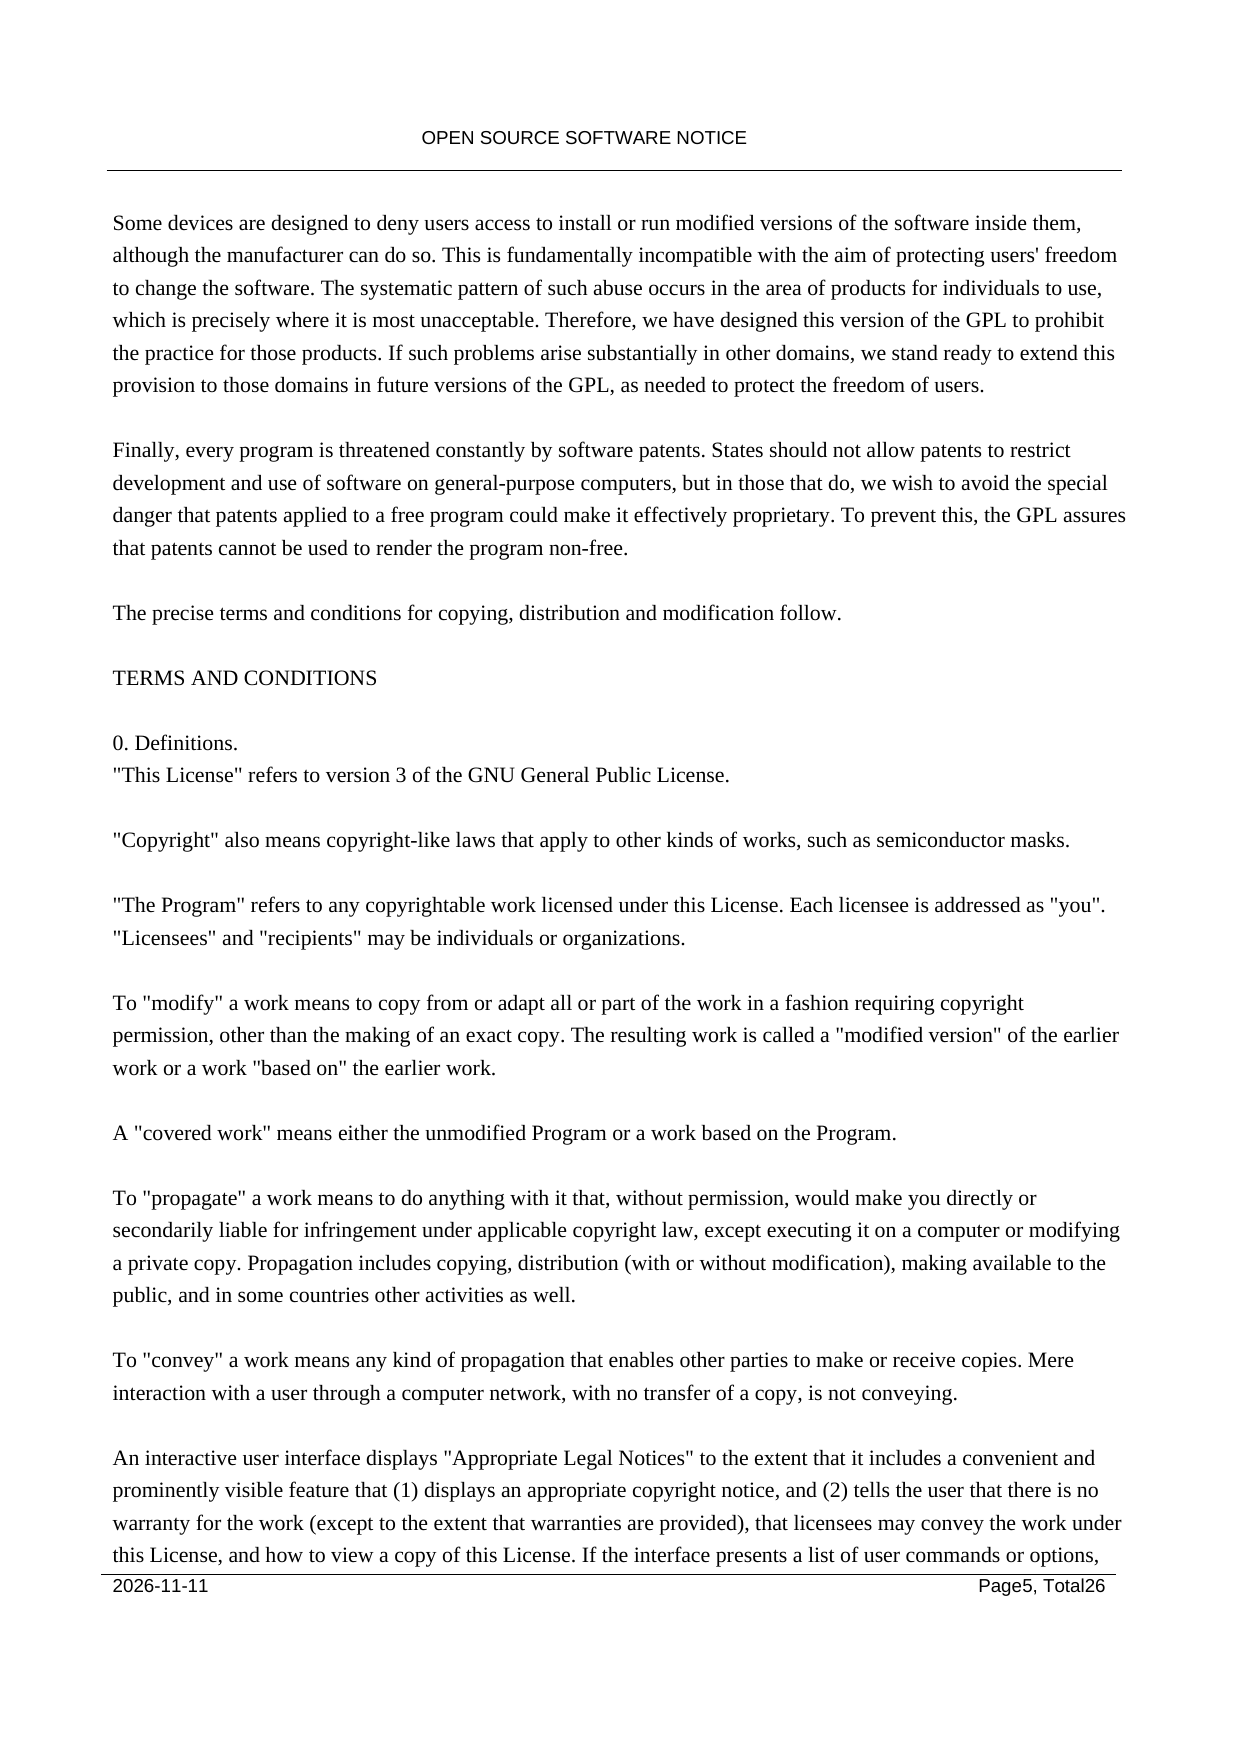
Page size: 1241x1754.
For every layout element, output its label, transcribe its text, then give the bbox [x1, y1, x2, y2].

text To "modify" a work means to copy from or adapt all or part of the work in a fashion requiring copyright permission, other than the making of an exact copy. The resulting work is called a "modified version" of the earlier work or a work "based on" the earlier work. [112, 986, 1128, 1084]
text TERMS AND CONDITIONS [112, 661, 1128, 694]
text 0. Definitions. [112, 726, 1128, 759]
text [112, 1441, 1128, 1571]
text The precise terms and conditions for copying, distribution and modification follow. [112, 596, 1128, 629]
text "The Program" refers to any copyrightable work licensed under this License. Each licensee is addressed as "you". "Licensees" and "recipients" may be individuals or organizations. [112, 889, 1128, 954]
text To "propagate" a work means to do anything with it that, without permission, would make you directly or secondarily liable for infringement under applicable copyright law, except executing it on a computer or modifying a private copy. Propagation includes copying, distribution (with or without modification), making available to the public, and in some countries other activities as well. [112, 1181, 1128, 1311]
text "This License" refers to version 3 of the GNU General Public License. [112, 759, 1128, 791]
text Some devices are designed to deny users access to install or run modified versions of the software inside them, although the manufacturer can do so. This is fundamentally incompatible with the aim of protecting users' freedom to change the software. The systematic pattern of such abuse occurs in the area of products for individuals to use, which is precisely where it is most unacceptable. Therefore, we have designed this version of the GPL to prohibit the practice for those products. If such problems arise substantially in other domains, we stand ready to extend this provision to those domains in future versions of the GPL, as needed to protect the freedom of users. [112, 206, 1128, 401]
text Finally, every program is threatened constantly by software patents. States should not allow patents to restrict development and use of software on general-purpose computers, but in those that do, we wish to avoid the special danger that patents applied to a free program could make it effectively proprietary. To prevent this, the GPL assures that patents cannot be used to render the program non-free. [112, 434, 1128, 564]
text "Copyright" also means copyright-like laws that apply to other kinds of works, such as semiconductor masks. [112, 824, 1128, 856]
text To "convey" a work means any kind of propagation that enables other parties to make or receive copies. Mere interaction with a user through a computer network, with no transfer of a copy, is not conveying. [112, 1344, 1128, 1409]
text A "covered work" means either the unmodified Program or a work based on the Program. [112, 1116, 1128, 1149]
